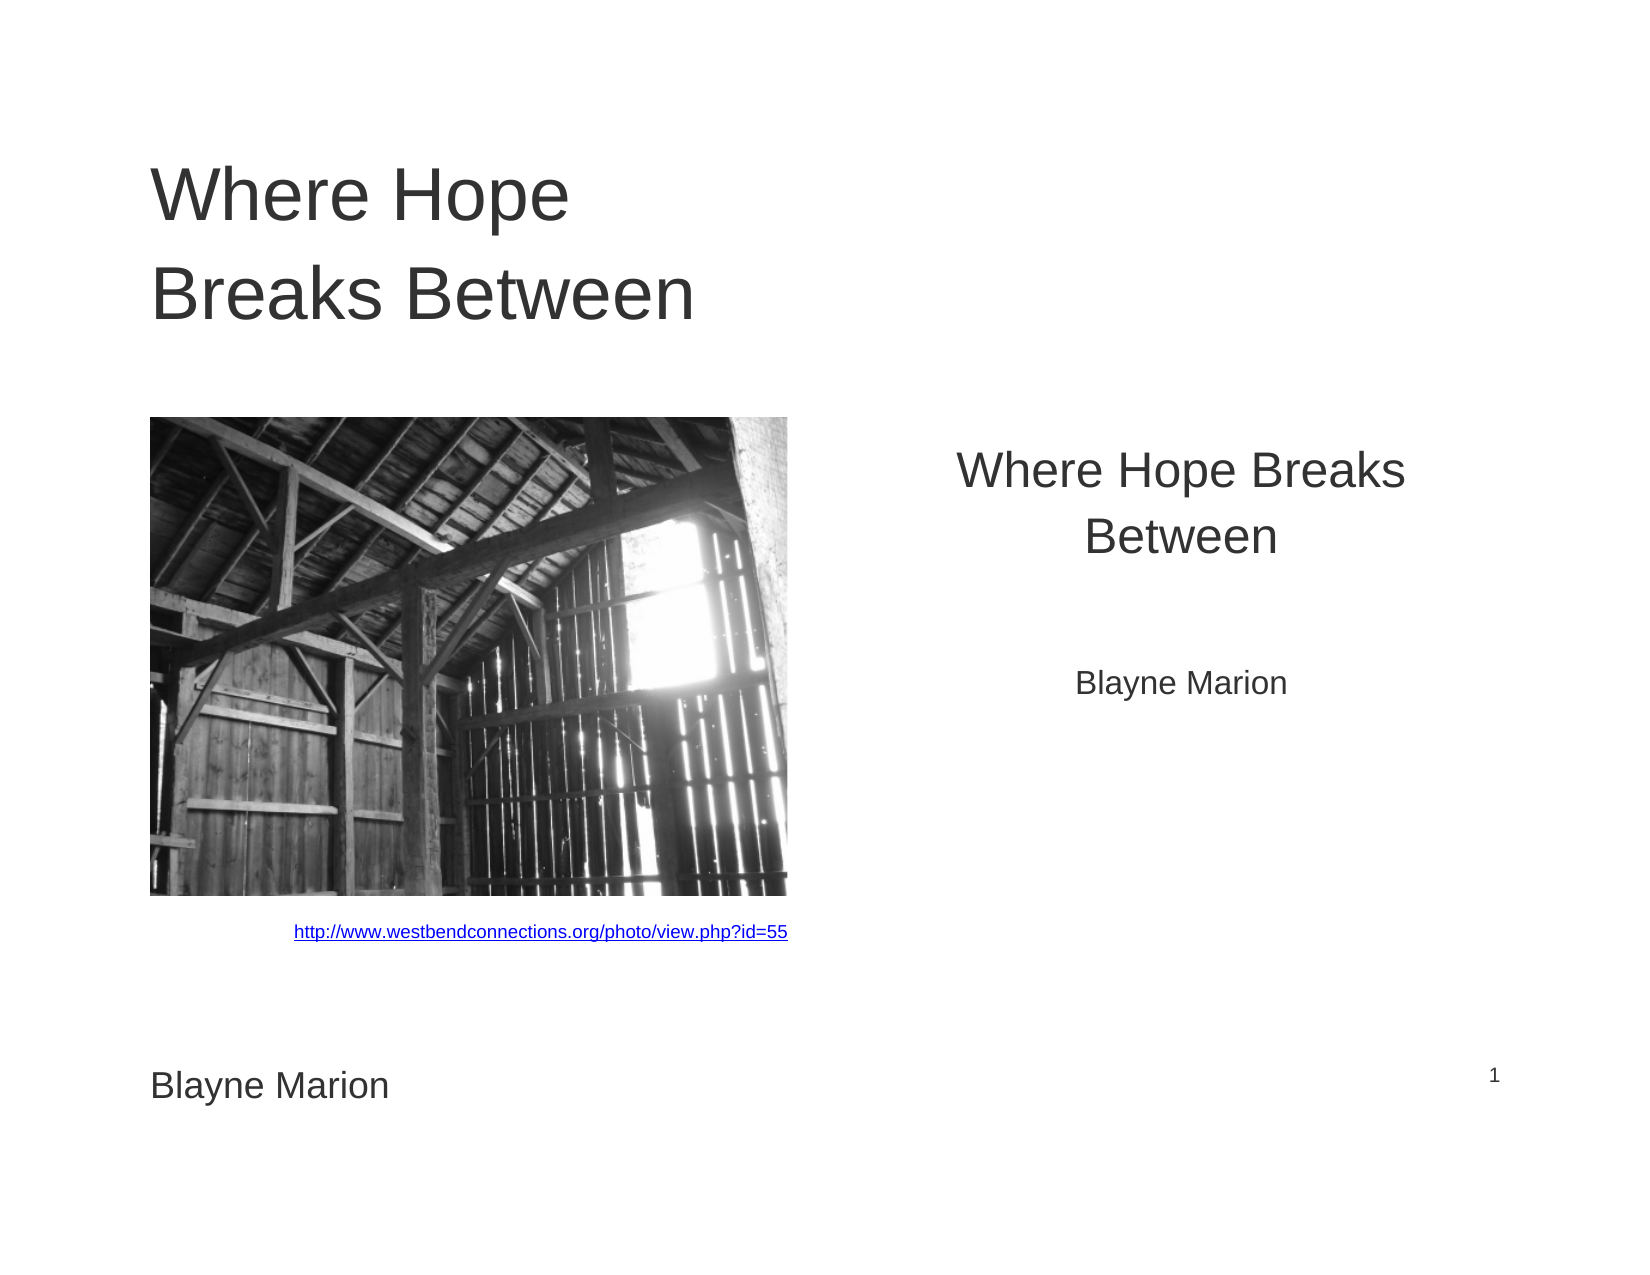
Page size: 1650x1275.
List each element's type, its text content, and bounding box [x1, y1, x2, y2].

text Blayne Marion [862, 663, 1500, 702]
text Where Hope Breaks Between [862, 440, 1500, 563]
picture [150, 417, 788, 896]
text 1 [862, 1062, 1500, 1086]
text Where Hope Breaks Between [150, 150, 787, 335]
text http://www.westbendconnections.org/photo/view.php?id=55 [150, 921, 787, 942]
text Blayne Marion [150, 1063, 787, 1106]
